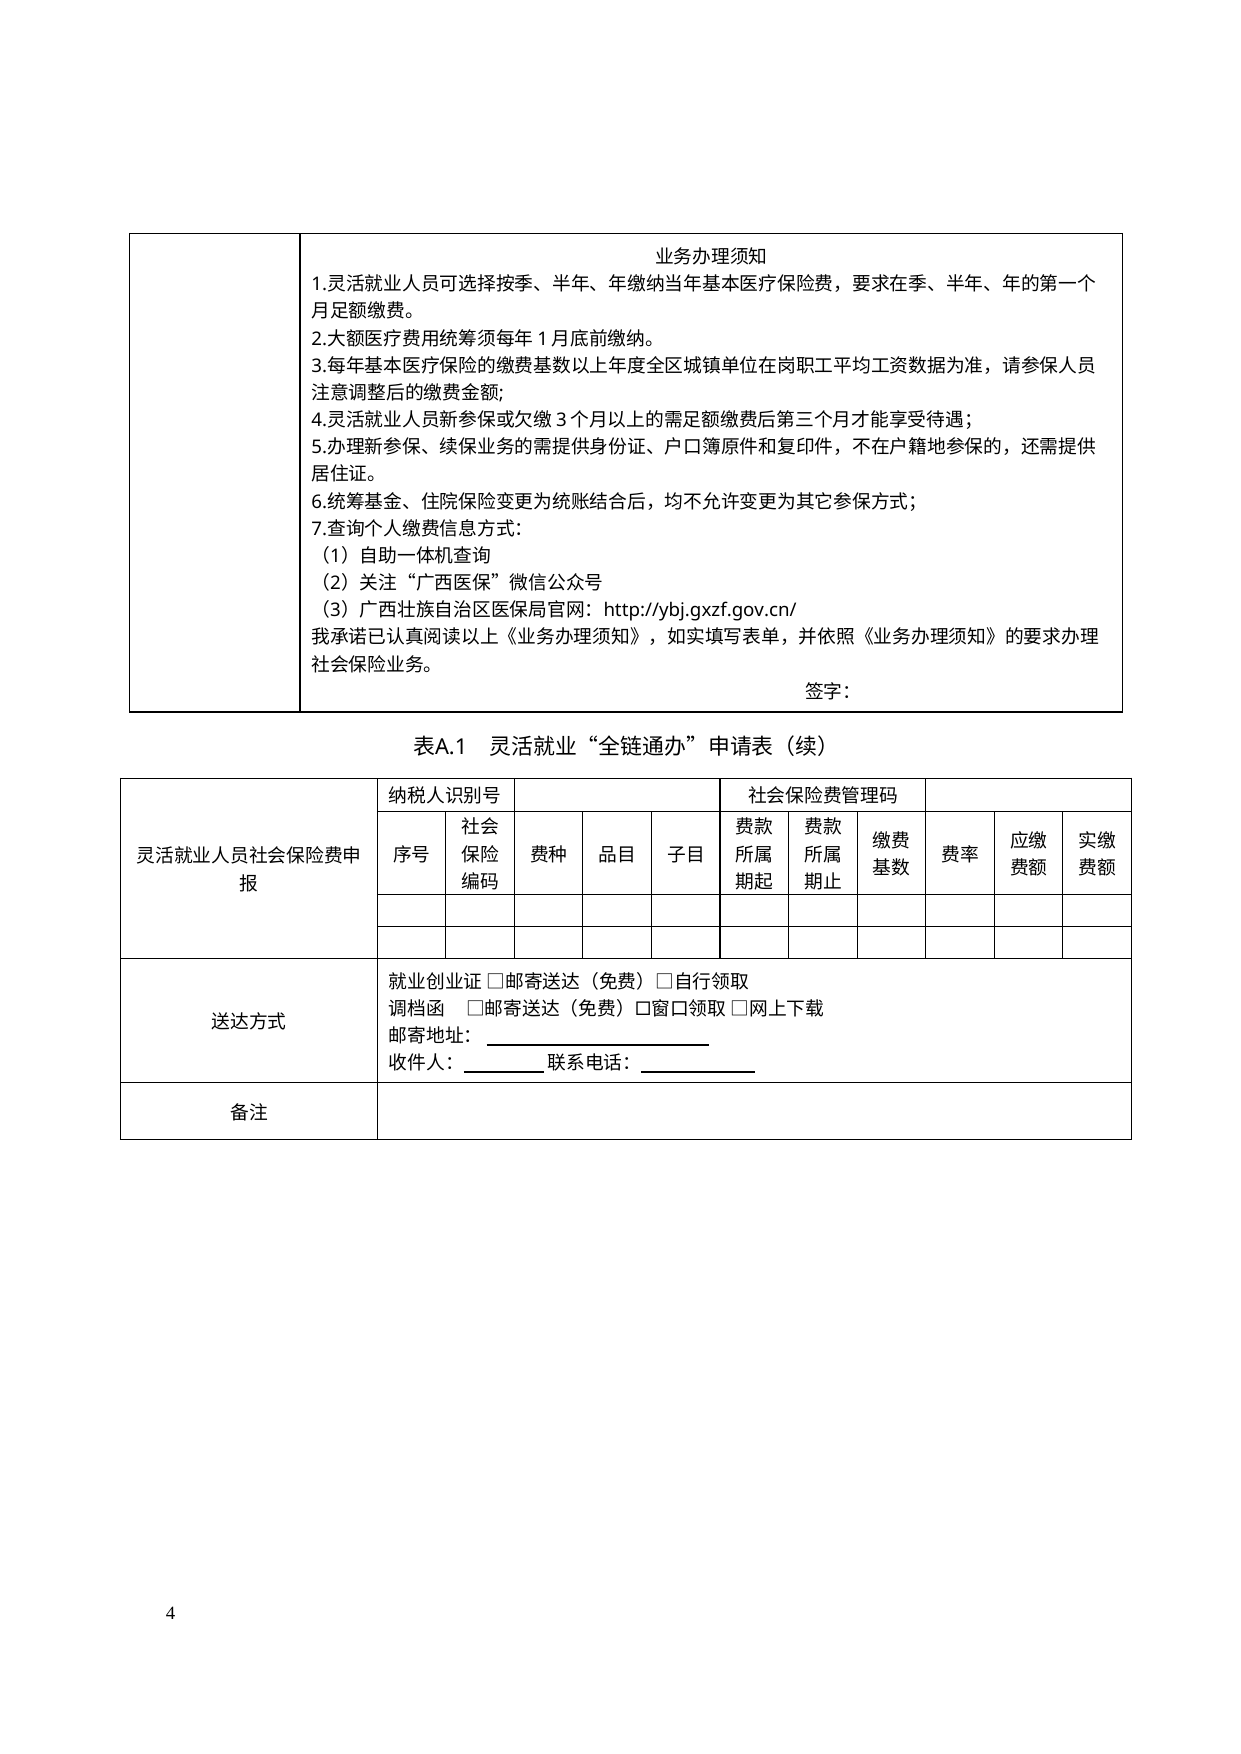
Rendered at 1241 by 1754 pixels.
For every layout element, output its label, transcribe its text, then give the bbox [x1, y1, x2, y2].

table_cell 备注 [121, 1083, 377, 1139]
table_cell 费种 [515, 812, 582, 894]
table_cell 费率 [926, 812, 994, 894]
table_cell [583, 927, 651, 958]
table_cell [995, 895, 1062, 926]
table_header 社会保险费管理码 [721, 779, 925, 811]
table_cell 费款所属期止 [789, 812, 857, 894]
table_cell [515, 927, 582, 958]
table_cell 子目 [652, 812, 719, 894]
table_cell [926, 895, 994, 926]
table_cell [1063, 927, 1131, 958]
table_cell 应缴费额 [995, 812, 1062, 894]
table_cell [858, 895, 925, 926]
table_cell 费款所属期起 [721, 812, 788, 894]
table_cell [789, 927, 857, 958]
table_cell 缴费基数 [858, 812, 925, 894]
table_cell [789, 895, 857, 926]
table_cell [995, 927, 1062, 958]
table_cell 送达方式 [121, 959, 377, 1082]
table_cell [446, 895, 514, 926]
table_cell 就业创业证 □邮寄送达（免费）□自行领取 调档函 □邮寄送达（免费）窗口领取 □网上下载 邮寄地址： 收件人： 联系电话： [378, 959, 1131, 1082]
table_header [515, 779, 719, 811]
table_cell [858, 927, 925, 958]
table_header 灵活就业人员社会保险费申报 [121, 779, 377, 958]
table_cell 社会保险编码 [446, 812, 514, 894]
table_cell 序号 [378, 812, 445, 894]
table_cell [1063, 895, 1131, 926]
table_cell [446, 927, 514, 958]
table_cell [721, 895, 788, 926]
table_cell [378, 1083, 1131, 1139]
table_cell 实缴费额 [1063, 812, 1131, 894]
table_cell [378, 927, 445, 958]
table_cell [583, 895, 651, 926]
table_header [926, 779, 1131, 811]
table_header 纳税人识别号 [378, 779, 514, 811]
table_cell 业务办理须知 1.灵活就业人员可选择按季、半年、年缴纳当年基本医疗保险费，要求在季、半年、年的第一个月足额缴费。 2.大额医疗费用统筹须每年1月底前缴纳。 3.每年基本医疗保险的缴费基数以上年度全区城镇单位在岗职工平均工资数据为准，请参保人员注意调整后的缴费金额; 4.灵活就业人员新参保或欠缴3个月以上的需足额缴费后第三个月才能享受待遇； 5.办理新参保、续保业务的需提供身份证、户口簿原件和复印件，不在户籍地参保的，还需提供居住证。 6.统筹基金、住院保险变更为统账结合后，均不允许变更为其它参保方式； 7.查询个人缴费信息方式： （1）自助一体机查询 （2）关注“广西医保”微信公众号 （3）广西壮族自治区医保局官网：http://ybj.gxzf.gov.cn/ 我承诺已认真阅读以上《业务办理须知》，如实填写表单，并依照《业务办理须知》的要求办理社会保险业务。 签字： [301, 234, 1122, 711]
table_cell [721, 927, 788, 958]
table_cell [378, 895, 445, 926]
table_cell [515, 895, 582, 926]
list 灵活就业“全链通办”申请表（续） [165, 729, 1087, 761]
table_cell [652, 895, 719, 926]
table_cell [652, 927, 719, 958]
table_cell 品目 [583, 812, 651, 894]
table_cell [926, 927, 994, 958]
